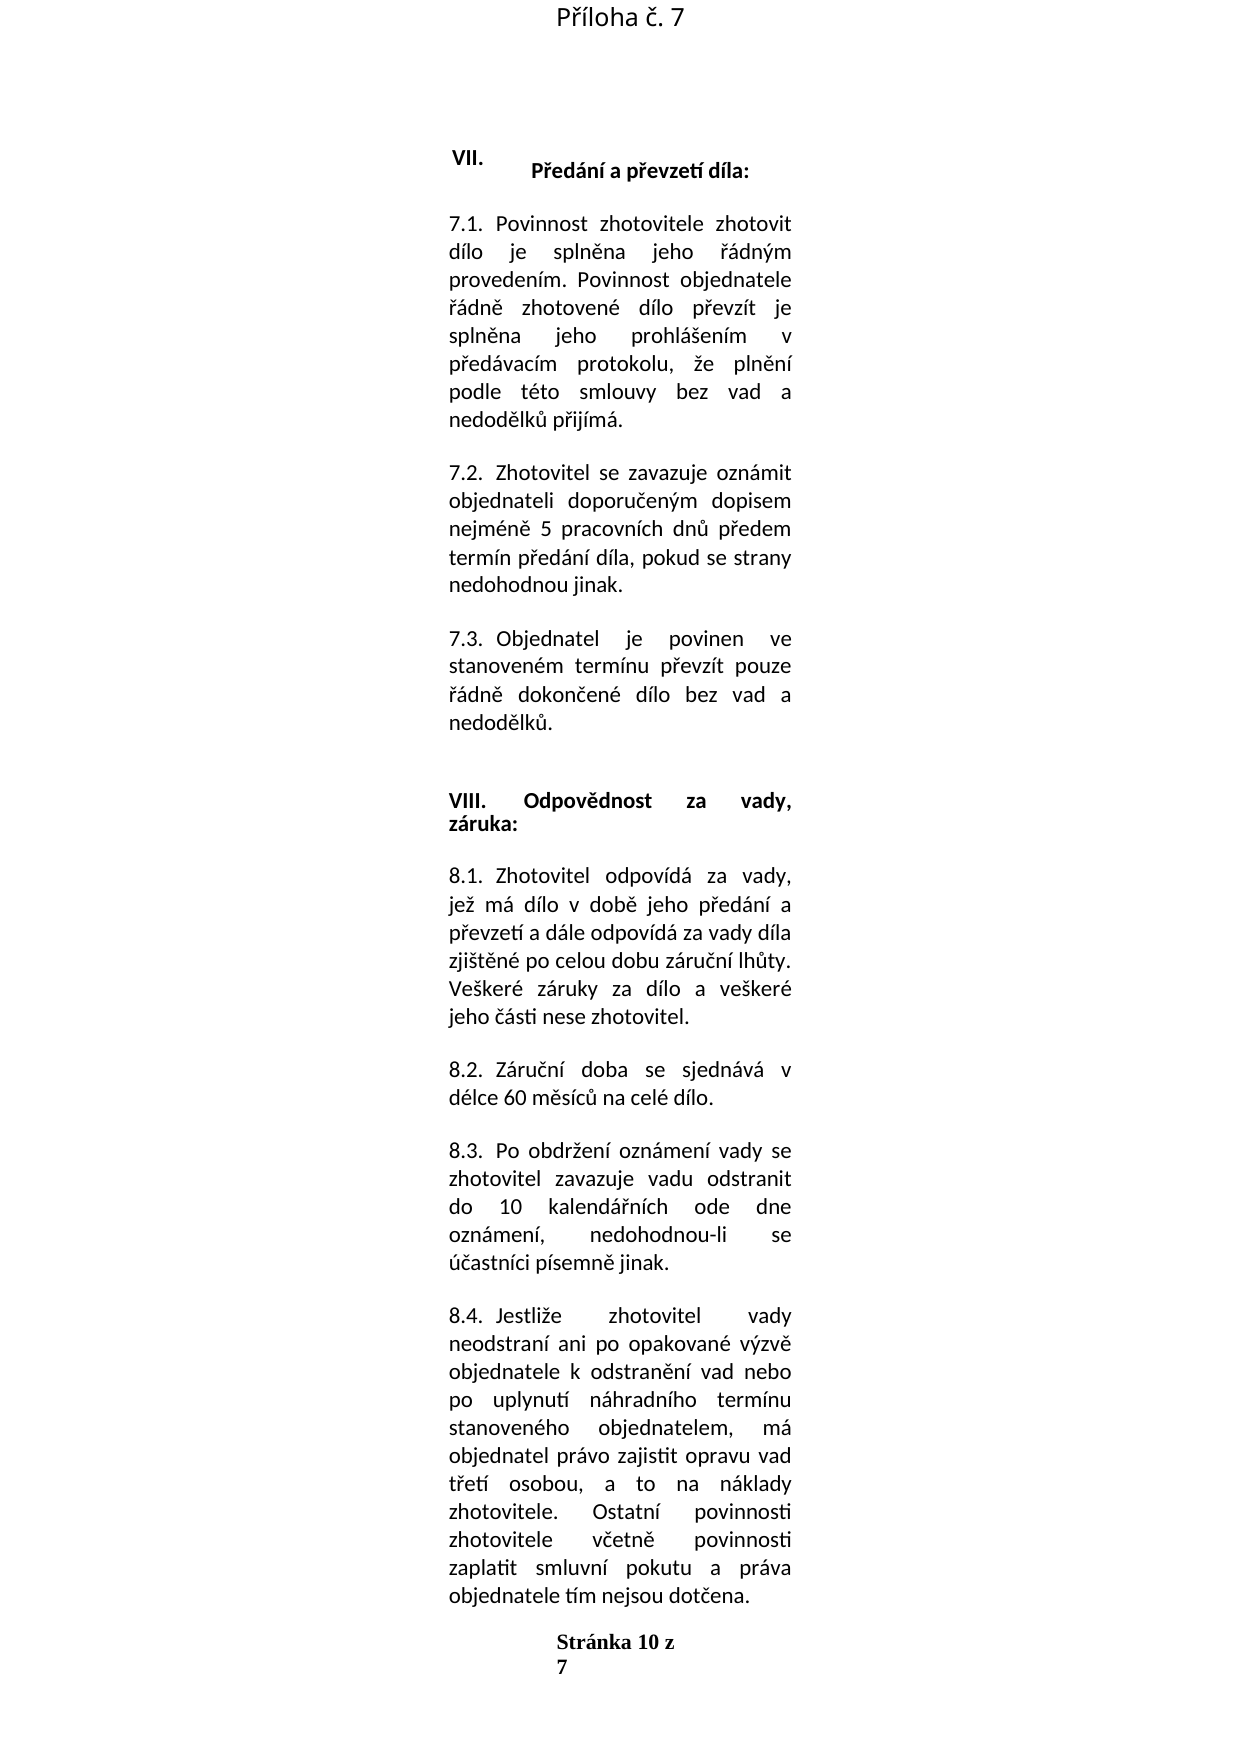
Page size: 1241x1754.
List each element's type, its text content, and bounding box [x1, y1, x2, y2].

list Objednatel je povinen ve stanoveném termínu převzít pouze řádně dokončené dílo bez vad a nedodělků. [448, 623, 792, 736]
list Jestliže zhotovitel vady neodstraní ani po opakované výzvě objednatele k odstranění vad nebo po uplynutí náhradního termínu stanoveného objednatelem, má objednatel právo zajistit opravu vad třetí osobou, a to na náklady zhotovitele. Ostatní povinnosti zhotovitele včetně povinnosti zaplatit smluvní pokutu a práva objednatele tím nejsou dotčena. [448, 1301, 792, 1609]
list Povinnost zhotovitele zhotovit dílo je splněna jeho řádným provedením. Povinnost objednatele řádně zhotovené dílo převzít je splněna jeho prohlášením v předávacím protokolu, že plnění podle této smlouvy bez vad a nedodělků přijímá. [448, 209, 792, 433]
list Záruční doba se sjednává v délce 60 měsíců na celé dílo. [448, 1055, 792, 1111]
list Zhotovitel se zavazuje oznámit objednateli doporučeným dopisem nejméně 5 pracovních dnů předem termín předání díla, pokud se strany nedohodnou jinak. [448, 458, 792, 598]
list Zhotovitel odpovídá za vady, jež má dílo v době jeho předání a převzetí a dále odpovídá za vady díla zjištěné po celou dobu záruční lhůty. Veškeré záruky za dílo a veškeré jeho části nese zhotovitel. [448, 862, 792, 1030]
list Odpovědnost za vady, záruka: [448, 790, 792, 836]
text Předání a převzetí díla: [448, 160, 792, 183]
list Po obdržení oznámení vady se zhotovitel zavazuje vadu odstranit do 10 kalendářních ode dne oznámení, nedohodnou-li se účastníci písemně jinak. [448, 1136, 792, 1276]
